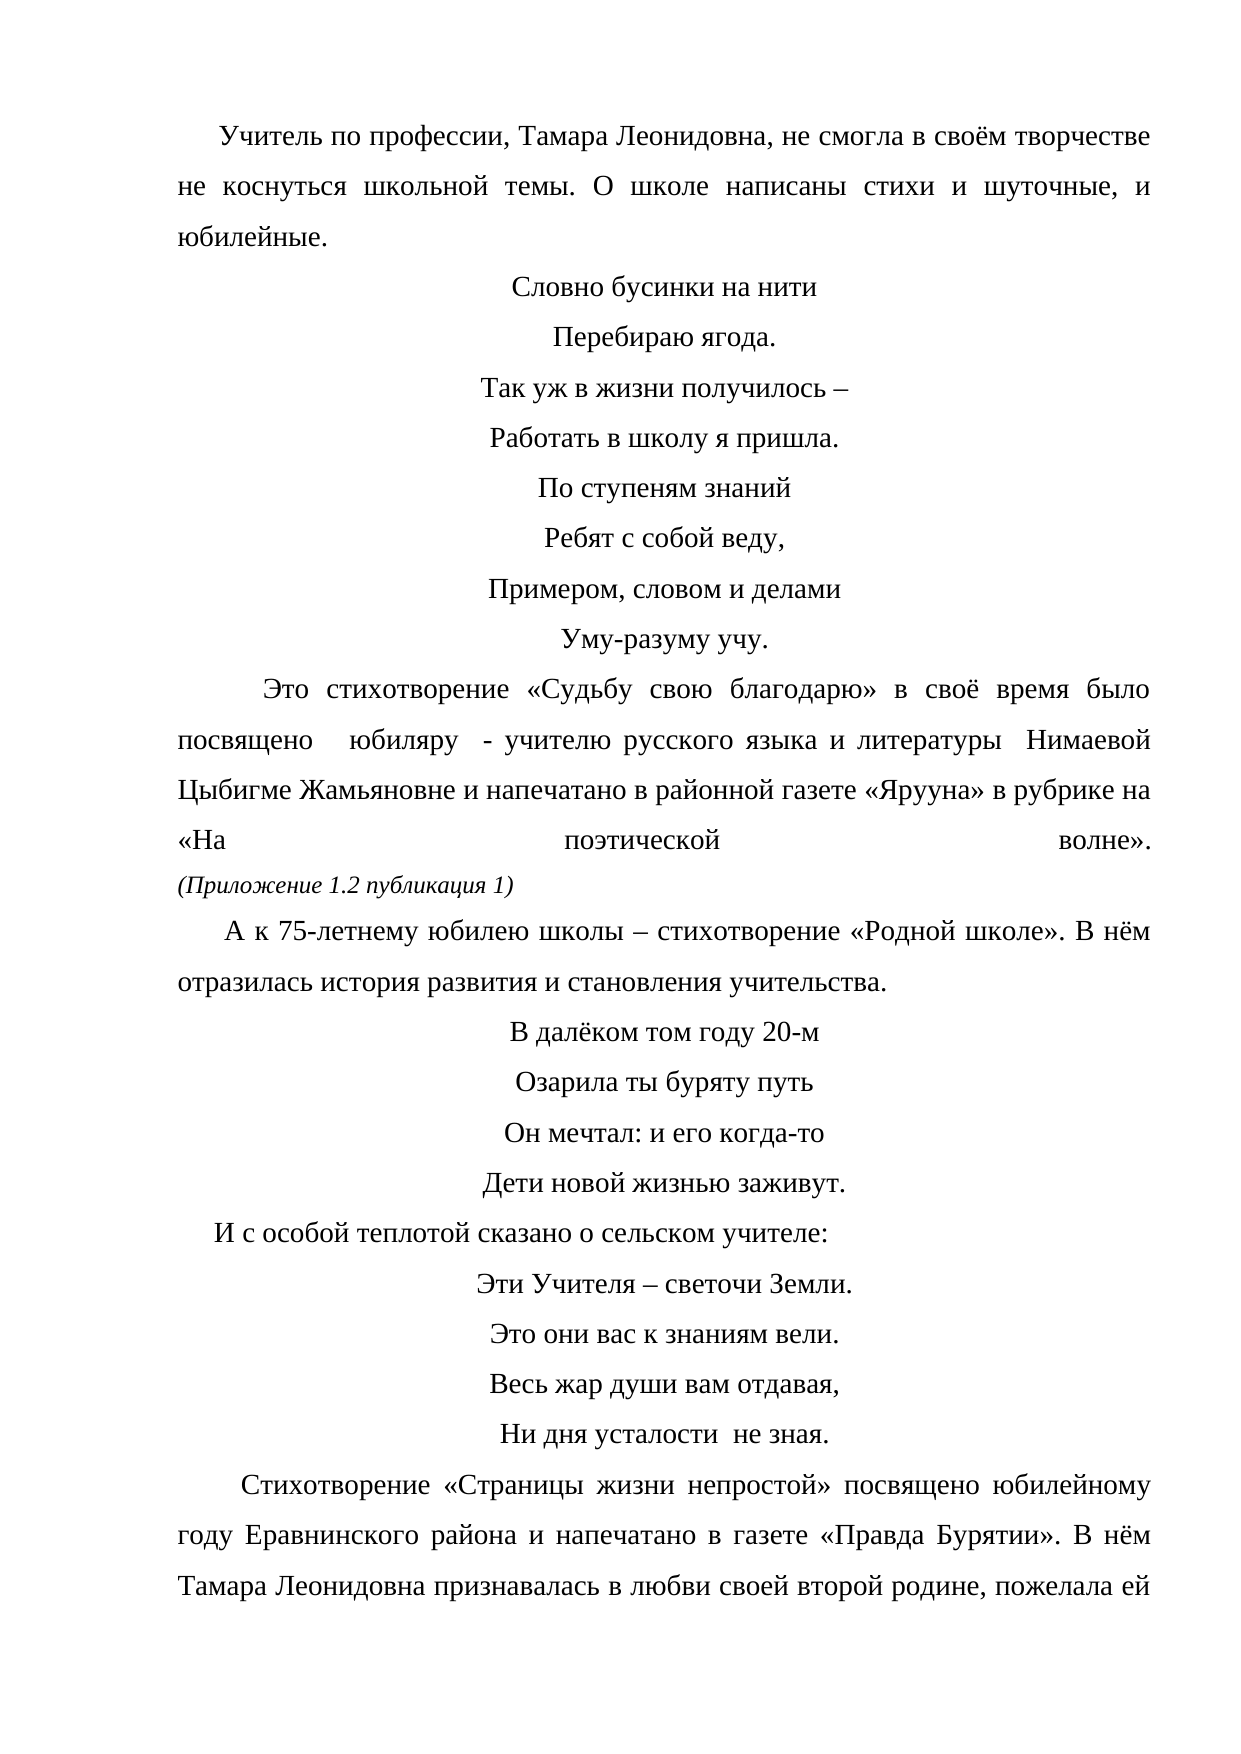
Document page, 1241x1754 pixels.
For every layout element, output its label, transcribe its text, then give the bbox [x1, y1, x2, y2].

text Озарила ты буряту путь [177, 1064, 1152, 1098]
text Примером, словом и делами [177, 571, 1152, 604]
text Так уж в жизни получилось – [177, 370, 1152, 403]
text Перебираю ягода. [177, 319, 1152, 353]
text Это стихотворение «Судьбу свою благодарю» в своё время было посвящено юбиляру - учителю русского языка и литературы Нимаевой Цыбигме Жамьяновне и напечатано в районной газете «Ярууна» в рубрике на «На поэтической волне». (Приложение 1.2 публикация 1) [177, 672, 1152, 899]
text Эти Учителя – светочи Земли. [177, 1266, 1152, 1299]
text Ребят с собой веду, [177, 521, 1152, 554]
text Учитель по профессии, Тамара Леонидовна, не смогла в своём творчестве не коснуться школьной темы. О школе написаны стихи и шуточные, и юбилейные. [177, 118, 1152, 252]
text Уму-разуму учу. [177, 621, 1152, 655]
text Ни дня усталости не зная. [177, 1417, 1152, 1450]
text Это они вас к знаниям вели. [177, 1316, 1152, 1349]
text Весь жар души вам отдавая, [177, 1366, 1152, 1400]
text А к 75-летнему юбилею школы – стихотворение «Родной школе». В нём отразилась история развития и становления учительства. [177, 913, 1152, 997]
text По ступеням знаний [177, 470, 1152, 504]
text В далёком том году 20-м [177, 1014, 1152, 1048]
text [177, 1467, 1152, 1601]
text Он мечтал: и его когда-то [177, 1115, 1152, 1148]
text Словно бусинки на нити [177, 269, 1152, 303]
text Работать в школу я пришла. [177, 420, 1152, 453]
text И с особой теплотой сказано о сельском учителе: [177, 1215, 1152, 1249]
text Дети новой жизнью заживут. [177, 1165, 1152, 1199]
